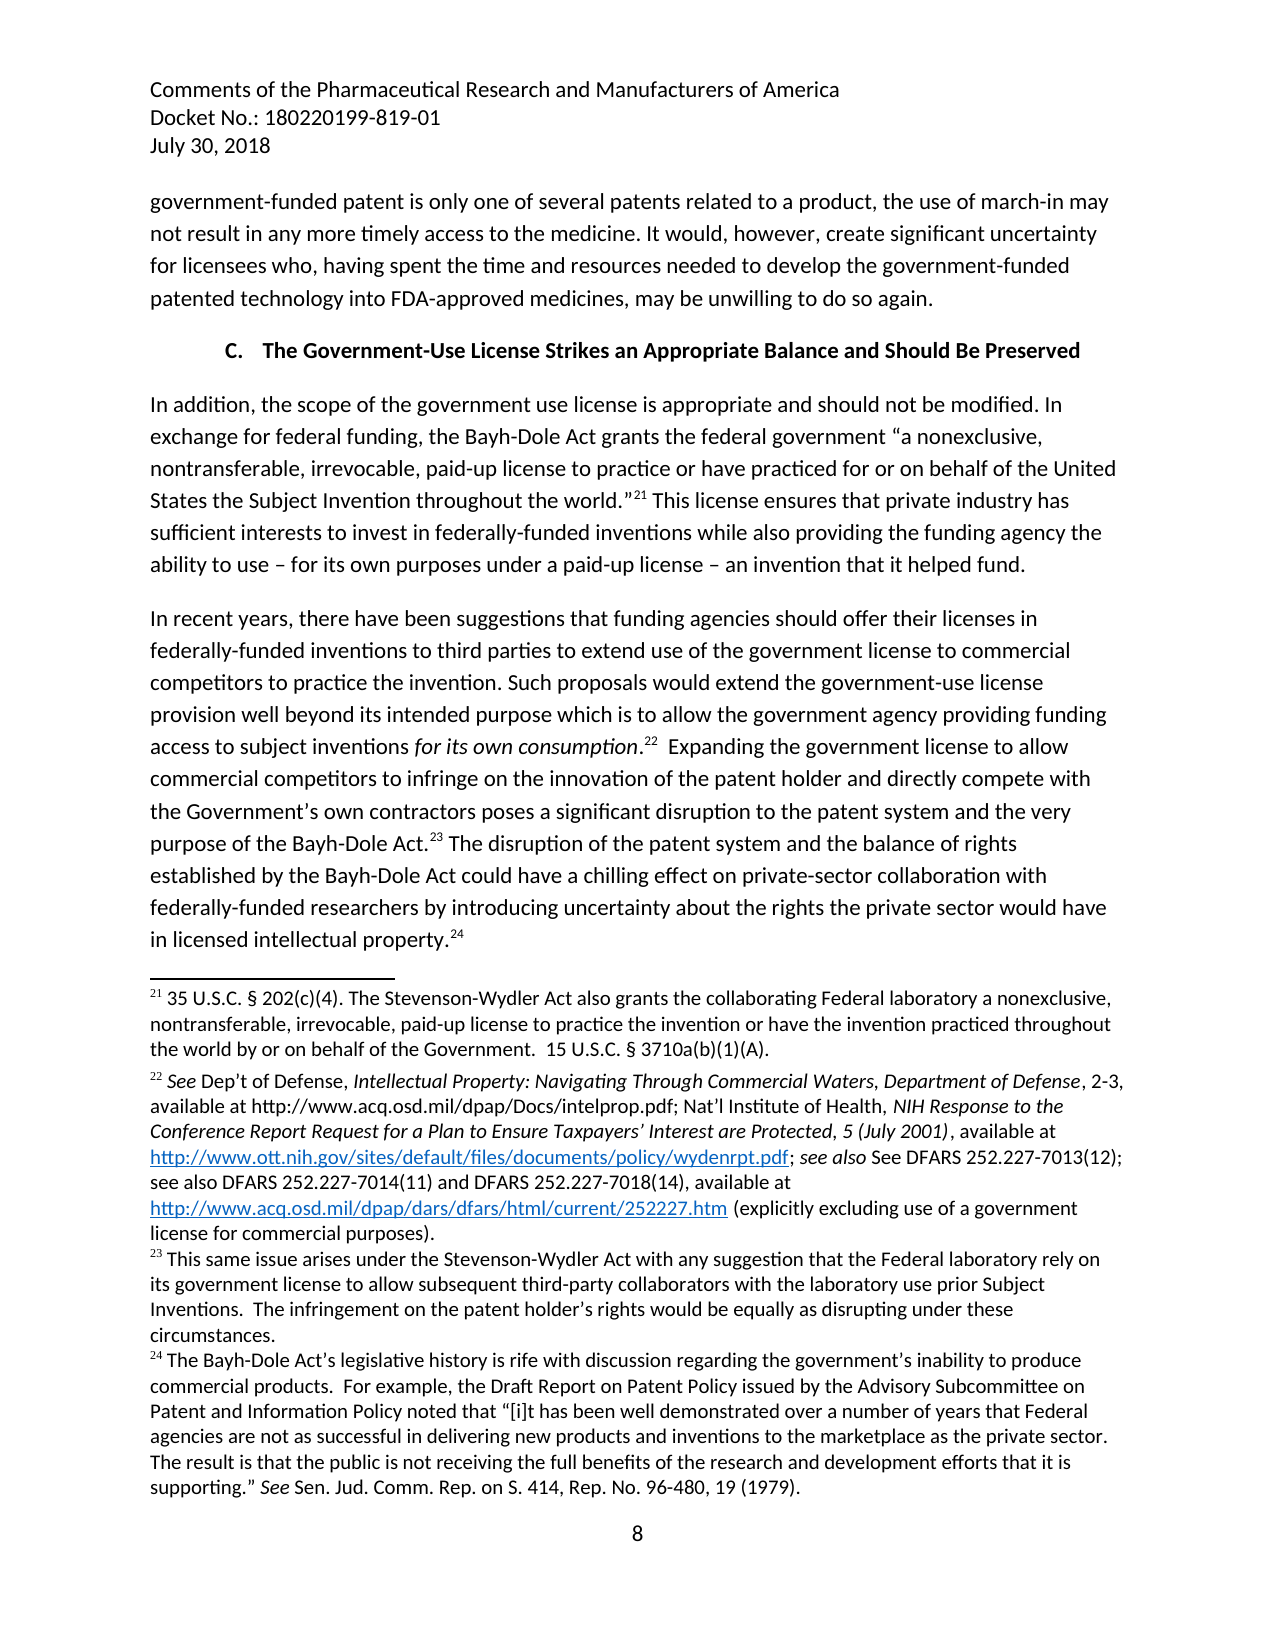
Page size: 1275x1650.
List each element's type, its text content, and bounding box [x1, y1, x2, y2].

text In recent years, there have been suggestions that funding agencies should offer their licenses in federally-funded inventions to third parties to extend use of the government license to commercial competitors to practice the invention. Such proposals would extend the government-use license provision well beyond its intended purpose which is to allow the government agency providing funding access to subject inventions for its own consumption. Expanding the government license to allow commercial competitors to infringe on the innovation of the patent holder and directly compete with the Government’s own contractors poses a significant disruption to the patent system and the very purpose of the Bayh-Dole Act. The disruption of the patent system and the balance of rights established by the Bayh-Dole Act could have a chilling effect on private-sector collaboration with federally-funded researchers by introducing uncertainty about the rights the private sector would have in licensed intellectual property. [150, 604, 1125, 953]
text In addition, the scope of the government use license is appropriate and should not be modified. In exchange for federal funding, the Bayh-Dole Act grants the federal government “a nonexclusive, nontransferable, irrevocable, paid-up license to practice or have practiced for or on behalf of the United States the Subject Invention throughout the world.” This license ensures that private industry has sufficient interests to invest in federally-funded inventions while also providing the funding agency the ability to use – for its own purposes under a paid-up license – an invention that it helped fund. [150, 390, 1125, 579]
text Confirming this interpretation, to-date NIH has considered and rejected a handful of petitions seeking to use march-in as a form of price control. NIH’s responses to these petitions, as well as the Bayh-Dole Act’s legislative history, confirm that march-in was never intended to be used to address prices deemed “unreasonable” by a petitioner. Indeed, when these petitions first surfaced, Senator Bayh, one of the law's co-sponsors, confirmed that it was never the intent of Congress to use the Bayh-Dole Act to exercise government price controls. Exercising march-in rights in this way could have a chilling effect on industry willingness to partner with academia and the public sector. Moreover, in cases where a government-funded patent is only one of several patents related to a product, the use of march-in may not result in any more timely access to the medicine. It would, however, create significant uncertainty for licensees who, having spent the time and resources needed to develop the government-funded patented technology into FDA-approved medicines, may be unwilling to do so again. [150, 187, 1125, 312]
list The Government-Use License Strikes an Appropriate Balance and Should Be Preserved [225, 337, 1125, 365]
